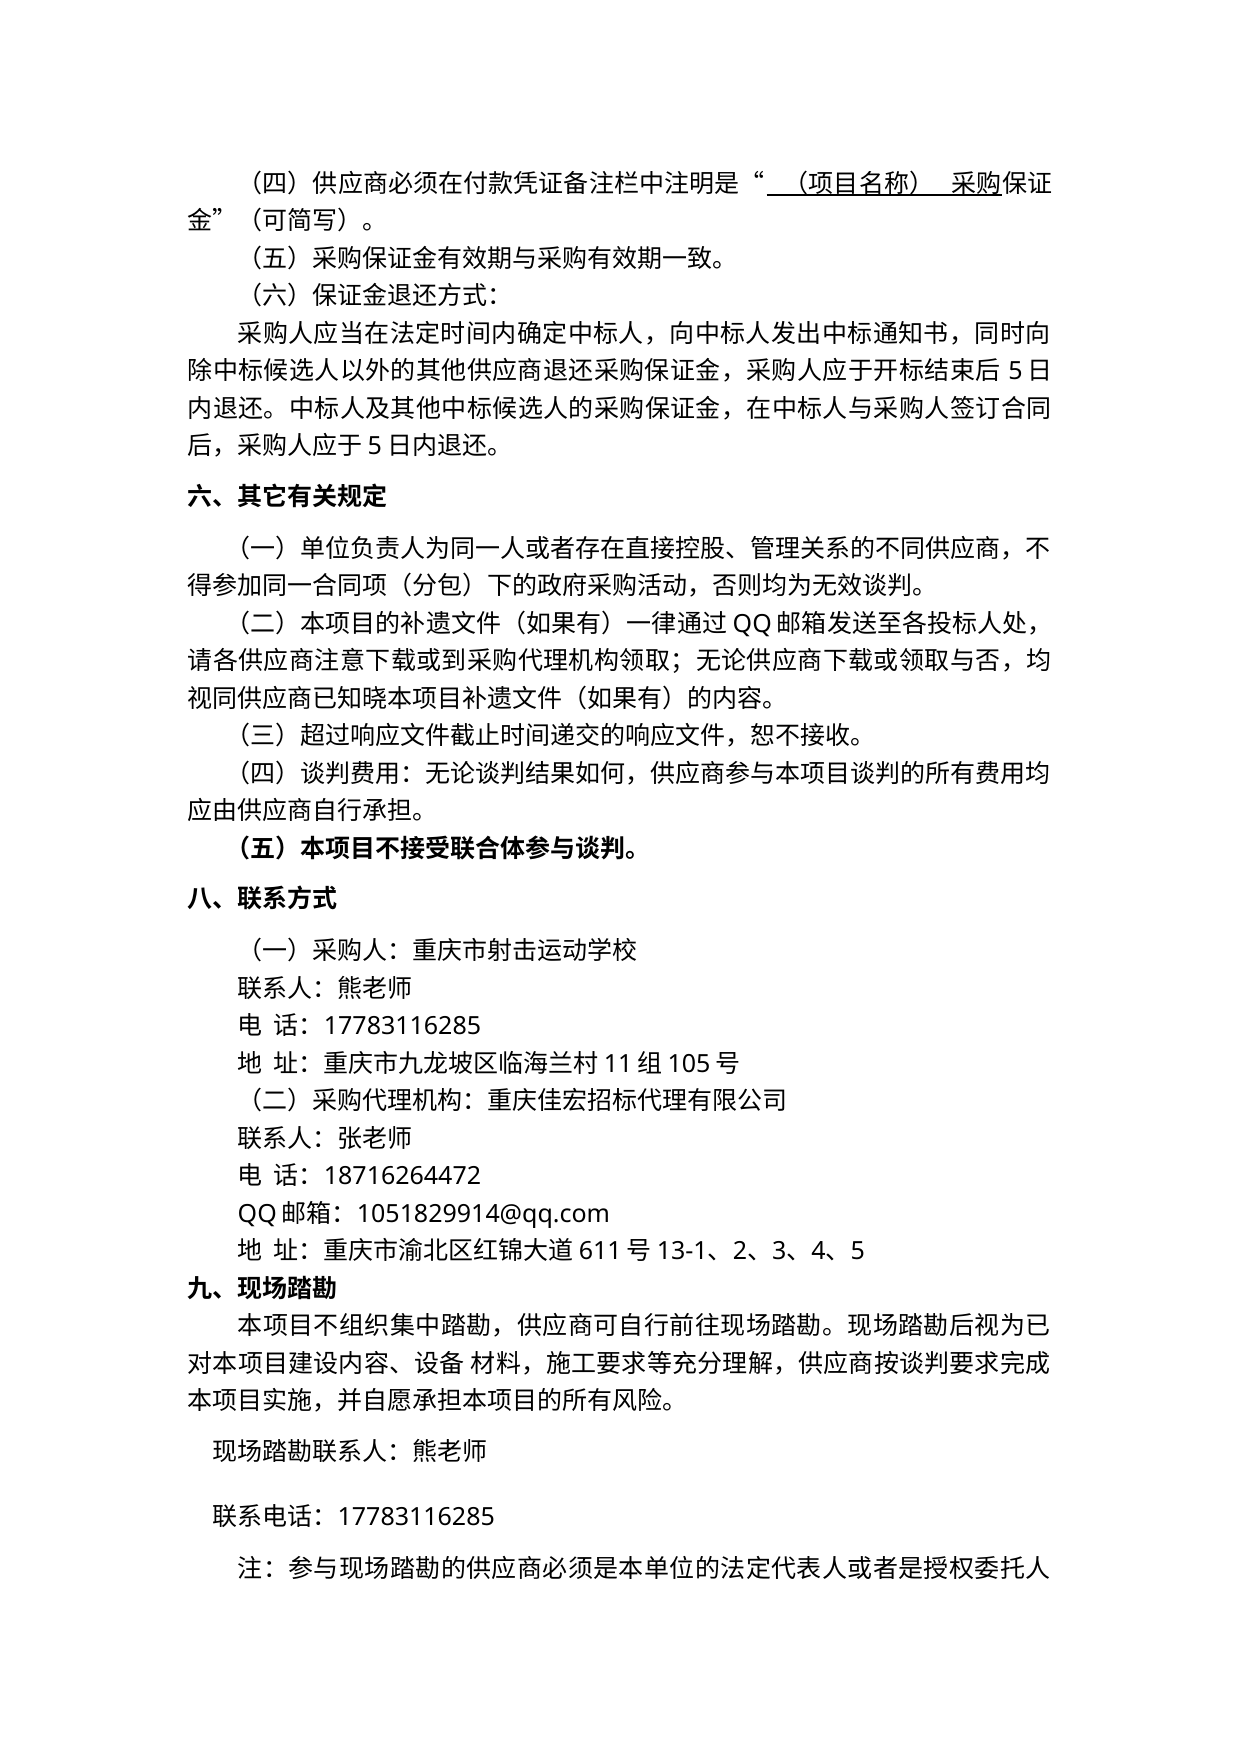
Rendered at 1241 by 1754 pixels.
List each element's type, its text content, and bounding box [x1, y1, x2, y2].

text 联系人：张老师 [187, 1117, 1053, 1154]
text 地 址：重庆市九龙坡区临海兰村11组105号 [187, 1042, 1053, 1079]
text （五）本项目不接受联合体参与谈判。 [187, 827, 1053, 864]
text （二）本项目的补遗文件（如果有）一律通过QQ邮箱发送至各投标人处，请各供应商注意下载或到采购代理机构领取；无论供应商下载或领取与否，均视同供应商已知晓本项目补遗文件（如果有）的内容。 [187, 602, 1053, 714]
subtitle 八、联系方式 [187, 864, 1053, 929]
text （六）保证金退还方式： [187, 274, 1053, 312]
text （一）单位负责人为同一人或者存在直接控股、管理关系的不同供应商，不得参加同一合同项（分包）下的政府采购活动，否则均为无效谈判。 [187, 527, 1053, 602]
text QQ邮箱：1051829914@qq.com [187, 1192, 1053, 1229]
text 联系人：熊老师 [187, 967, 1053, 1004]
text （二）采购代理机构：重庆佳宏招标代理有限公司 [187, 1079, 1053, 1117]
text 本项目不组织集中踏勘，供应商可自行前往现场踏勘。现场踏勘后视为已对本项目建设内容、设备 材料，施工要求等充分理解，供应商按谈判要求完成本项目实施，并自愿承担本项目的所有风险。 [187, 1304, 1053, 1417]
text 采购人应当在法定时间内确定中标人，向中标人发出中标通知书，同时向除中标候选人以外的其他供应商退还采购保证金，采购人应于开标结束后5日内退还。中标人及其他中标候选人的采购保证金，在中标人与采购人签订合同后，采购人应于5日内退还。 [187, 312, 1053, 462]
text 地 址：重庆市渝北区红锦大道611号13-1、2、3、4、5 [187, 1229, 1053, 1267]
text （五）采购保证金有效期与采购有效期一致。 [187, 237, 1053, 274]
text 电 话：17783116285 [187, 1004, 1053, 1042]
text （三）超过响应文件截止时间递交的响应文件，恕不接收。 [187, 714, 1053, 752]
text 电 话：18716264472 [187, 1154, 1053, 1192]
text 现场踏勘联系人：熊老师 [187, 1417, 1053, 1482]
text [187, 1547, 1053, 1584]
text （一）采购人：重庆市射击运动学校 [187, 929, 1053, 967]
text 九、现场踏勘 [187, 1267, 1053, 1304]
text 联系电话：17783116285 [187, 1482, 1053, 1547]
text （四）谈判费用：无论谈判结果如何，供应商参与本项目谈判的所有费用均应由供应商自行承担。 [187, 752, 1053, 827]
text （四）供应商必须在付款凭证备注栏中注明是“ （项目名称） 采购保证金”（可简写）。 [187, 162, 1053, 237]
subtitle 六、其它有关规定 [187, 462, 1053, 527]
